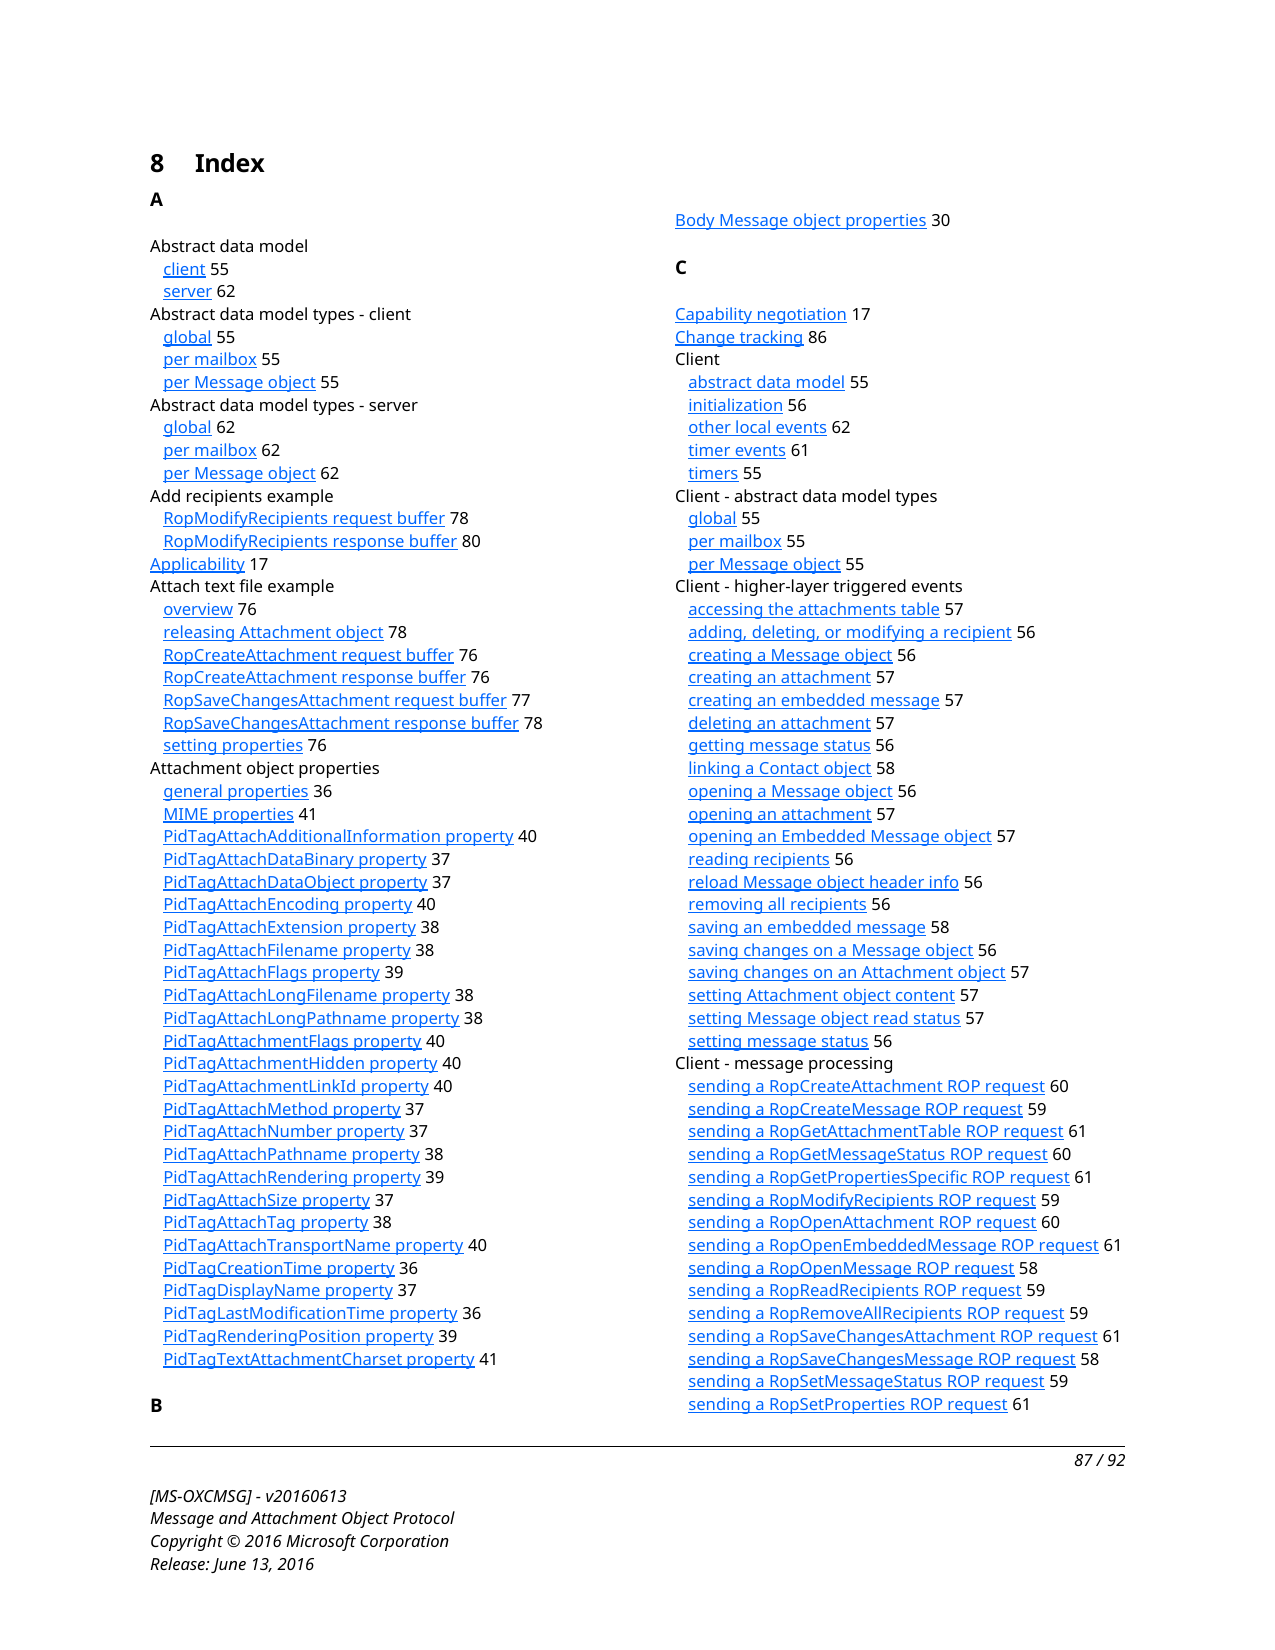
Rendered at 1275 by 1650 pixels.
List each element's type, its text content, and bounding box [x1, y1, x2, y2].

text per mailbox 53 [675, 529, 1125, 552]
text B [150, 1392, 600, 1418]
text deleting an attachment 55 [675, 711, 1125, 734]
text creating an embedded message 55 [675, 688, 1125, 711]
text global 53 [675, 507, 1125, 529]
text linking a Contact object 56 [675, 757, 1125, 779]
text sending a RopOpenEmbeddedMessage ROP request 59 [675, 1233, 1125, 1256]
text PidTagAttachmentFlags property 38 [150, 1029, 600, 1052]
text saving changes on an Attachment object 55 [675, 961, 1125, 984]
text PidTagAttachLongFilename property 36 [150, 984, 600, 1006]
text A [150, 186, 600, 212]
text sending a RopGetPropertiesSpecific ROP request 59 [675, 1165, 1125, 1188]
text accessing the attachments table 55 [675, 598, 1125, 620]
text Abstract data model [150, 234, 600, 257]
text opening a Message object 54 [675, 779, 1125, 802]
text abstract data model 53 [675, 371, 1125, 393]
text Client - message processing [675, 1052, 1125, 1074]
text PidTagAttachRendering property 37 [150, 1165, 600, 1188]
text Abstract data model types - client [150, 302, 600, 325]
text PidTagAttachTransportName property 38 [150, 1233, 600, 1256]
text sending a RopCreateMessage ROP request 56 [675, 1097, 1125, 1120]
text PidTagDisplayName property 35 [150, 1279, 600, 1302]
text PidTagAttachLongPathname property 36 [150, 1006, 600, 1029]
text PidTagAttachMethod property 35 [150, 1097, 600, 1120]
text reload Message object header info 54 [675, 870, 1125, 893]
text PidTagAttachFlags property 37 [150, 961, 600, 984]
text reading recipients 54 [675, 847, 1125, 870]
text saving an embedded message 55 [675, 916, 1125, 938]
text global 60 [150, 416, 600, 439]
text sending a RopRemoveAllRecipients ROP request 57 [675, 1302, 1125, 1324]
text PidTagAttachSize property 35 [150, 1188, 600, 1211]
text setting Attachment object content 55 [675, 984, 1125, 1006]
text PidTagAttachNumber property 35 [150, 1120, 600, 1143]
text sending a RopSetMessageStatus ROP request 57 [675, 1370, 1125, 1392]
text per Message object 53 [150, 371, 600, 393]
text setting Message object read status 54 [675, 1006, 1125, 1029]
text getting message status 54 [675, 734, 1125, 757]
text sending a RopCreateAttachment ROP request 58 [675, 1074, 1125, 1097]
text overview 74 [150, 598, 600, 620]
text Applicability 17 [150, 552, 600, 575]
text creating a Message object 54 [675, 643, 1125, 666]
text setting message status 54 [675, 1029, 1125, 1052]
text sending a RopReadRecipients ROP request 57 [675, 1279, 1125, 1302]
text PidTagAttachEncoding property 38 [150, 893, 600, 916]
text PidTagAttachmentLinkId property 38 [150, 1074, 600, 1097]
text Attach text file example [150, 575, 600, 598]
text RopCreateAttachment request buffer 74 [150, 643, 600, 666]
text creating an attachment 55 [675, 666, 1125, 688]
text removing all recipients 54 [675, 893, 1125, 916]
text PidTagAttachmentHidden property 38 [150, 1052, 600, 1074]
text other local events 59 [675, 416, 1125, 439]
text PidTagAttachTag property 37 [150, 1211, 600, 1233]
text PidTagAttachDataBinary property 35 [150, 847, 600, 870]
text sending a RopOpenAttachment ROP request 58 [675, 1211, 1125, 1233]
text sending a RopSetProperties ROP request 58 [675, 1392, 1125, 1415]
text setting properties 74 [150, 734, 600, 757]
text MIME properties 39 [150, 802, 600, 825]
text timers 53 [675, 461, 1125, 484]
text saving changes on a Message object 54 [675, 938, 1125, 961]
text sending a RopSaveChangesAttachment ROP request 59 [675, 1324, 1125, 1347]
text per Message object 53 [675, 552, 1125, 575]
text RopSaveChangesAttachment response buffer 75 [150, 711, 600, 734]
text PidTagAttachFilename property 36 [150, 938, 600, 961]
text initialization 53 [675, 393, 1125, 416]
text RopCreateAttachment response buffer 74 [150, 666, 600, 688]
text releasing Attachment object 76 [150, 620, 600, 643]
text adding, deleting, or modifying a recipient 54 [675, 620, 1125, 643]
text sending a RopModifyRecipients ROP request 57 [675, 1188, 1125, 1211]
text PidTagLastModificationTime property 34 [150, 1302, 600, 1324]
text opening an attachment 55 [675, 802, 1125, 825]
text sending a RopSaveChangesMessage ROP request 56 [675, 1347, 1125, 1370]
text PidTagRenderingPosition property 37 [150, 1324, 600, 1347]
text global 53 [150, 325, 600, 348]
text Client - abstract data model types [675, 484, 1125, 507]
text Body Message object properties 29 [675, 209, 1125, 232]
subtitle Index [150, 146, 1125, 180]
text RopModifyRecipients response buffer 78 [150, 529, 600, 552]
text Add recipients example [150, 484, 600, 507]
text Attachment object properties [150, 757, 600, 779]
text PidTagAttachDataObject property 35 [150, 870, 600, 893]
text per Message object 60 [150, 461, 600, 484]
text C [675, 254, 1125, 280]
text per mailbox 53 [150, 348, 600, 371]
text RopSaveChangesAttachment request buffer 75 [150, 688, 600, 711]
text PidTagAttachExtension property 36 [150, 916, 600, 938]
text timer events 59 [675, 439, 1125, 461]
text sending a RopGetAttachmentTable ROP request 59 [675, 1120, 1125, 1143]
text sending a RopOpenMessage ROP request 56 [675, 1256, 1125, 1279]
text PidTagCreationTime property 35 [150, 1256, 600, 1279]
text client 53 [150, 257, 600, 280]
text Capability negotiation 17 [675, 302, 1125, 325]
text PidTagAttachAdditionalInformation property 38 [150, 825, 600, 847]
text general properties 34 [150, 779, 600, 802]
text opening an Embedded Message object 55 [675, 825, 1125, 847]
text server 59 [150, 280, 600, 302]
text Abstract data model types - server [150, 393, 600, 416]
text sending a RopGetMessageStatus ROP request 57 [675, 1143, 1125, 1165]
text PidTagAttachPathname property 36 [150, 1143, 600, 1165]
text RopModifyRecipients request buffer 76 [150, 507, 600, 529]
text Client - higher-layer triggered events [675, 575, 1125, 598]
text Client [675, 348, 1125, 371]
text per mailbox 60 [150, 439, 600, 461]
text PidTagTextAttachmentCharset property 39 [150, 1347, 600, 1370]
text Change tracking 83 [675, 325, 1125, 348]
